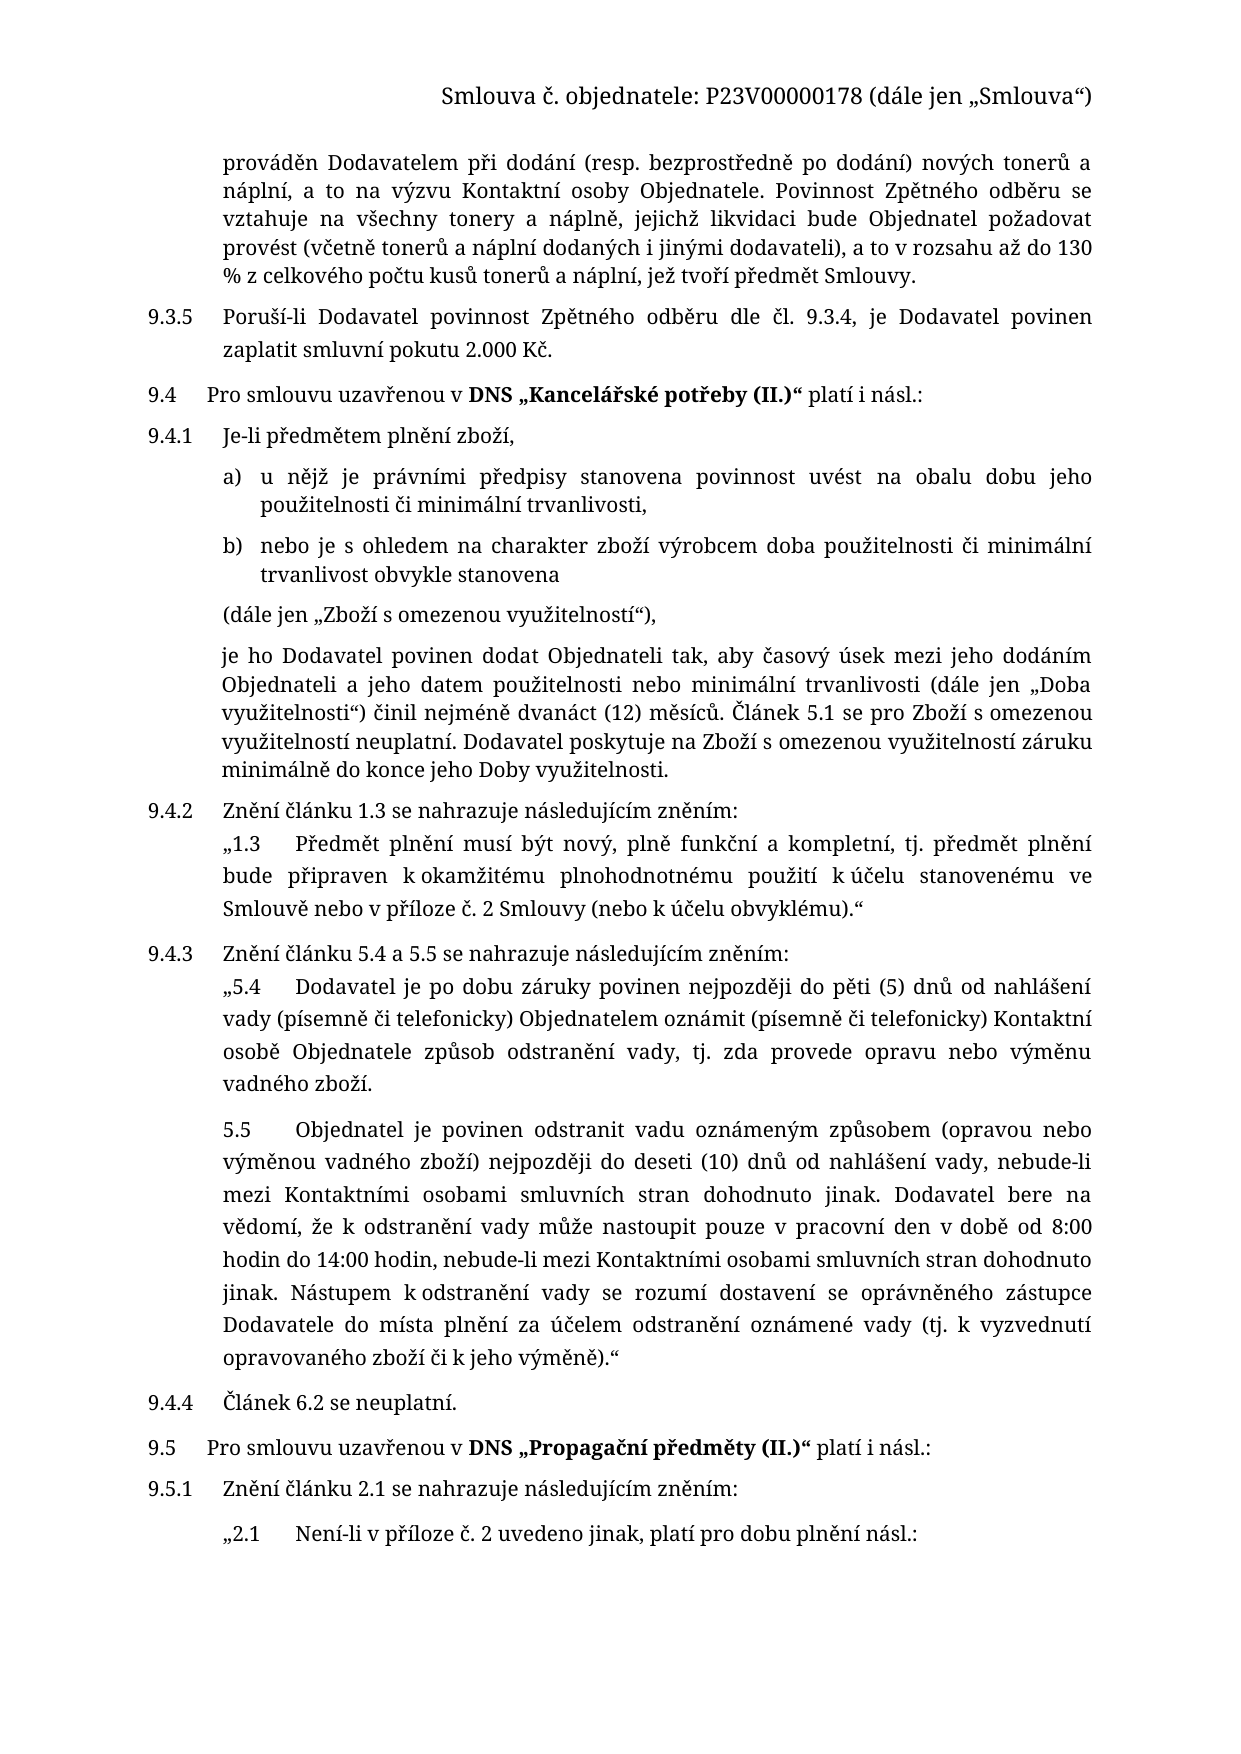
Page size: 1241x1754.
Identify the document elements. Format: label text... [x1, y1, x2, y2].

list nebo je s ohledem na charakter zboží výrobcem doba použitelnosti či minimální trvanlivost obvykle stanovena [223, 531, 1093, 588]
list „1.3 Předmět plnění musí být nový, plně funkční a kompletní, tj. předmět plnění bude připraven k okamžitému plnohodnotnému použití k účelu stanovenému ve Smlouvě nebo v příloze č. 2 Smlouvy (nebo k účelu obvyklému).“ [223, 829, 1093, 922]
list Znění článku 1.3 se nahrazuje následujícím zněním: [148, 796, 1093, 825]
text je ho Dodavatel povinen dodat Objednateli tak, aby časový úsek mezi jeho dodáním Objednateli a jeho datem použitelnosti nebo minimální trvanlivosti (dále jen „Doba využitelnosti“) činil nejméně dvanáct (12) měsíců. Článek 5.1 se pro Zboží s omezenou využitelností neuplatní. Dodavatel poskytuje na Zboží s omezenou využitelností záruku minimálně do konce jeho Doby využitelnosti. [221, 642, 1093, 784]
list Pro smlouvu uzavřenou v DNS „Propagační předměty (II.)“ platí i násl.: [148, 1433, 1093, 1462]
list „2.1 Není-li v příloze č. 2 uvedeno jinak, platí pro dobu plnění násl.: [223, 1519, 1093, 1548]
list Znění článku 5.4 a 5.5 se nahrazuje následujícím zněním: [148, 939, 1093, 968]
list Je-li předmětem plnění zboží, [148, 421, 1093, 449]
list Poruší-li Dodavatel povinnost Zpětného odběru dle čl. 9.3.4, je Dodavatel povinen zaplatit smluvní pokutu 2.000 Kč. [148, 302, 1093, 363]
list Pro smlouvu uzavřenou v DNS „Kancelářské potřeby (II.)“ platí i násl.: [148, 380, 1093, 408]
text (dále jen „Zboží s omezenou využitelností“), [223, 601, 1093, 629]
list Znění článku 2.1 se nahrazuje následujícím zněním: [148, 1474, 1093, 1502]
list u nějž je právními předpisy stanovena povinnost uvést na obalu dobu jeho použitelnosti či minimální trvanlivosti, [223, 462, 1093, 519]
list „5.4 Dodavatel je po dobu záruky povinen nejpozději do pěti (5) dnů od nahlášení vady (písemně či telefonicky) Objednatelem oznámit (písemně či telefonicky) Kontaktní osobě Objednatele způsob odstranění vady, tj. zda provede opravu nebo výměnu vadného zboží. [223, 972, 1093, 1098]
list 5.5 Objednatel je povinen odstranit vadu oznámeným způsobem (opravou nebo výměnou vadného zboží) nejpozději do deseti (10) dnů od nahlášení vady, nebude-li mezi Kontaktními osobami smluvních stran dohodnuto jinak. Dodavatel bere na vědomí, že k odstranění vady může nastoupit pouze v pracovní den v době od 8:00 hodin do 14:00 hodin, nebude-li mezi Kontaktními osobami smluvních stran dohodnuto jinak. Nástupem k odstranění vady se rozumí dostavení se oprávněného zástupce Dodavatele do místa plnění za účelem odstranění oznámené vady (tj. k vyzvednutí opravovaného zboží či k jeho výměně).“ [223, 1115, 1093, 1371]
list Článek 6.2 se neuplatní. [148, 1388, 1093, 1416]
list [148, 148, 1093, 290]
